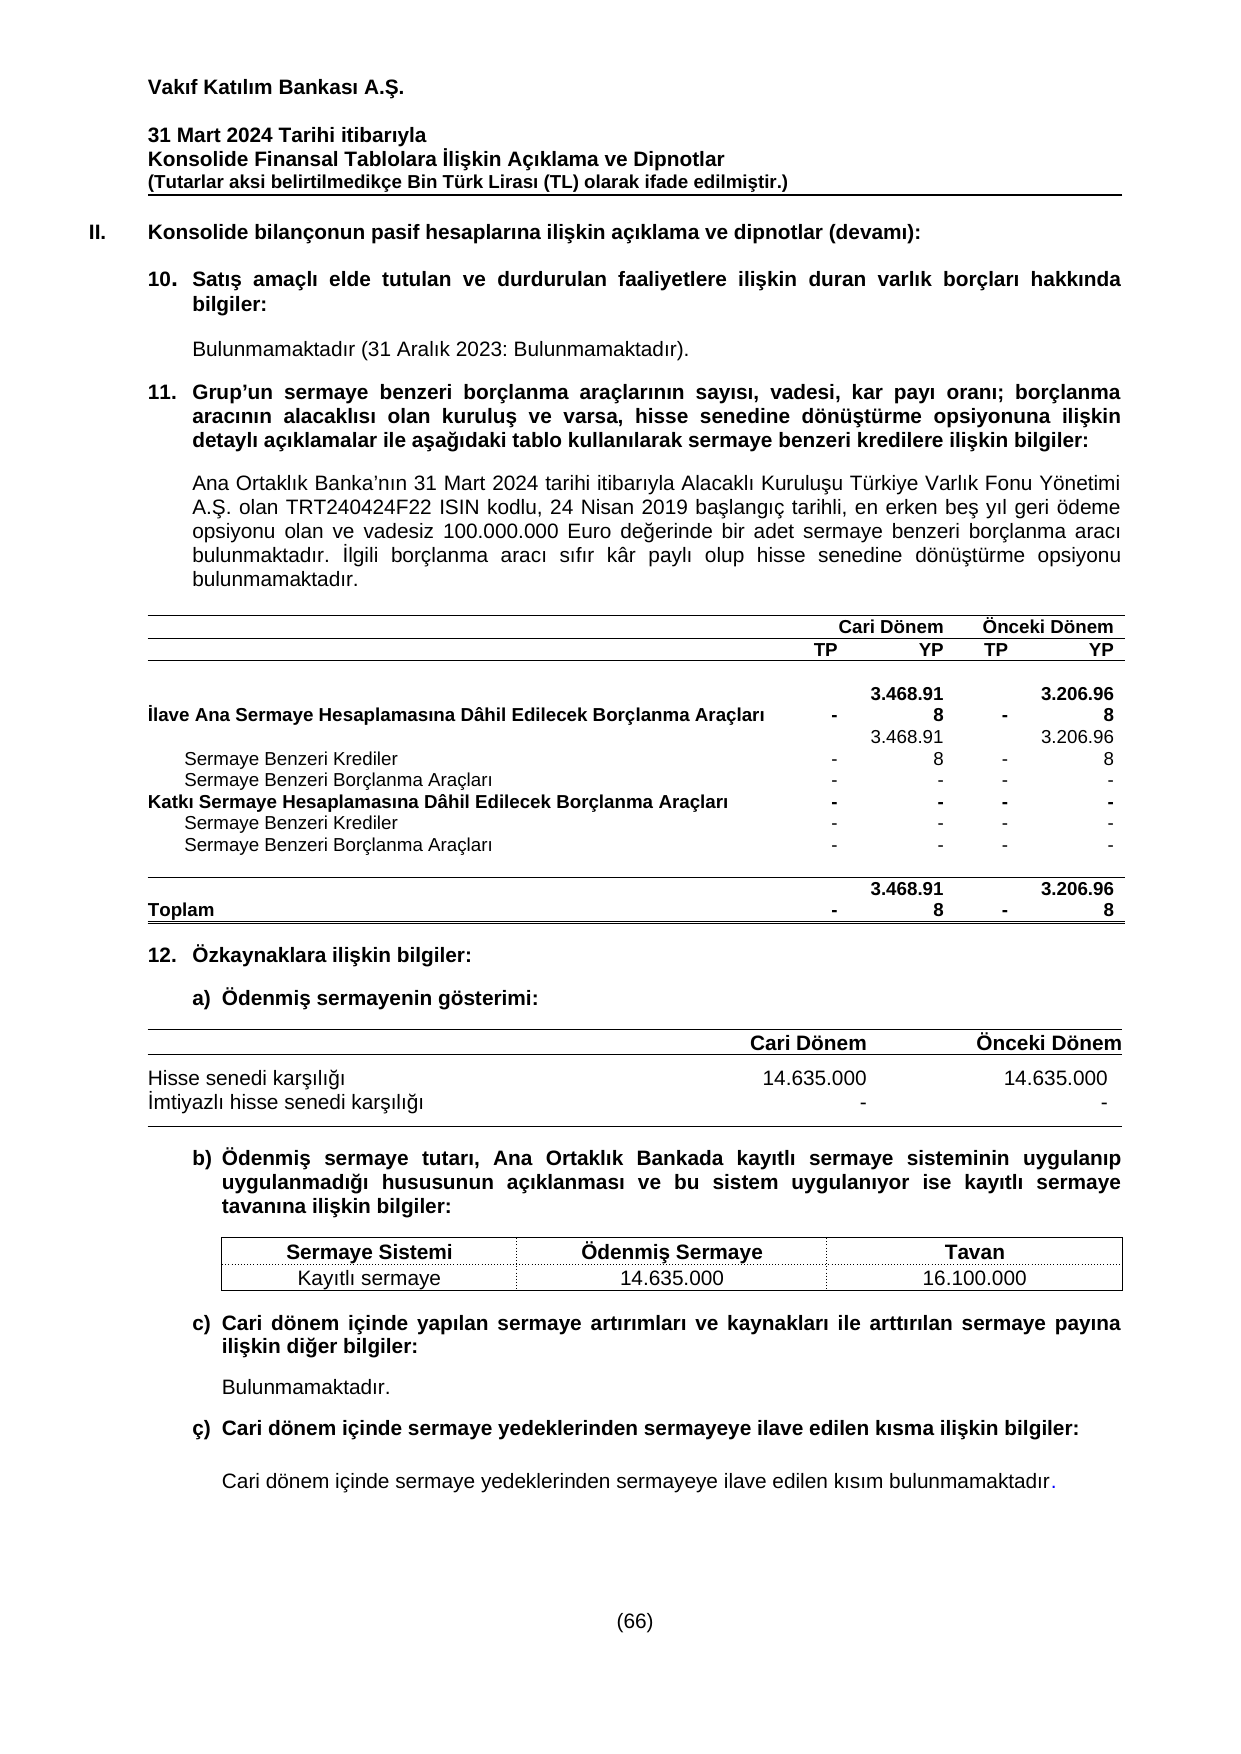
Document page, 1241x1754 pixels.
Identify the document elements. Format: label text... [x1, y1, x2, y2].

text 10. Satış amaçlı elde tutulan ve durdurulan faaliyetlere ilişkin duran varlık borçları hakkında bilgiler: [148, 263, 1122, 315]
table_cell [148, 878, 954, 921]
text Cari dönem içinde sermaye yedeklerinden sermayeye ilave edilen kısım bulunmamaktadır. [222, 1468, 1082, 1492]
text ç) Cari dönem içinde sermaye yedeklerinden sermayeye ilave edilen kısma ilişkin bilgiler: [192, 1416, 1082, 1440]
text II. Konsolide bilançonun pasif hesaplarına ilişkin açıklama ve dipnotlar (devamı): [89, 219, 1082, 243]
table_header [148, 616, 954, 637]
text Bulunmamaktadır (31 Aralık 2023: Bulunmamaktadır). [192, 337, 1119, 361]
text 12. Özkaynaklara ilişkin bilgiler: [148, 943, 1082, 967]
list Cari dönem içinde yapılan sermaye artırımları ve kaynakları ile arttırılan sermaye payına ilişkin diğer bilgiler: [192, 1310, 1122, 1358]
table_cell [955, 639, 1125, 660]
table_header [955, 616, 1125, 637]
list Ödenmiş sermayenin gösterimi: [192, 986, 1082, 1010]
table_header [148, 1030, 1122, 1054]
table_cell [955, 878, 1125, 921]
text Bulunmamaktadır. [222, 1375, 1122, 1399]
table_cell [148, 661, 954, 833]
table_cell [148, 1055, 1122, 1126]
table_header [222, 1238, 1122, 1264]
text Ana Ortaklık Banka’nın 31 Mart 2024 tarihi itibarıyla Alacaklı Kuruluşu Türkiye Varlık Fonu Yönetimi A.Ş. olan TRT240424F22 ISIN kodlu, 24 Nisan 2019 başlangıç tarihli, en erken beş yıl geri ödeme opsiyonu olan ve vadesiz 100.000.000 Euro değerinde bir adet sermaye benzeri borçlanma aracı bulunmaktadır. İlgili borçlanma aracı sıfır kâr paylı olup hisse senedine dönüştürme opsiyonu bulunmamaktadır. [192, 471, 1122, 591]
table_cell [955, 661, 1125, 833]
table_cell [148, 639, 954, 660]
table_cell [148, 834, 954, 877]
list Ödenmiş sermaye tutarı, Ana Ortaklık Bankada kayıtlı sermaye sisteminin uygulanıp uygulanmadığı hususunun açıklanması ve bu sistem uygulanıyor ise kayıtlı sermaye tavanına ilişkin bilgiler: [192, 1146, 1122, 1218]
text 11. Grup’un sermaye benzeri borçlanma araçlarının sayısı, vadesi, kar payı oranı; borçlanma aracının alacaklısı olan kuruluş ve varsa, hisse senedine dönüştürme opsiyonuna ilişkin detaylı açıklamalar ile aşağıdaki tablo kullanılarak sermaye benzeri kredilere ilişkin bilgiler: [148, 380, 1122, 452]
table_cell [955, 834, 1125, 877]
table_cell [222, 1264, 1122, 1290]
